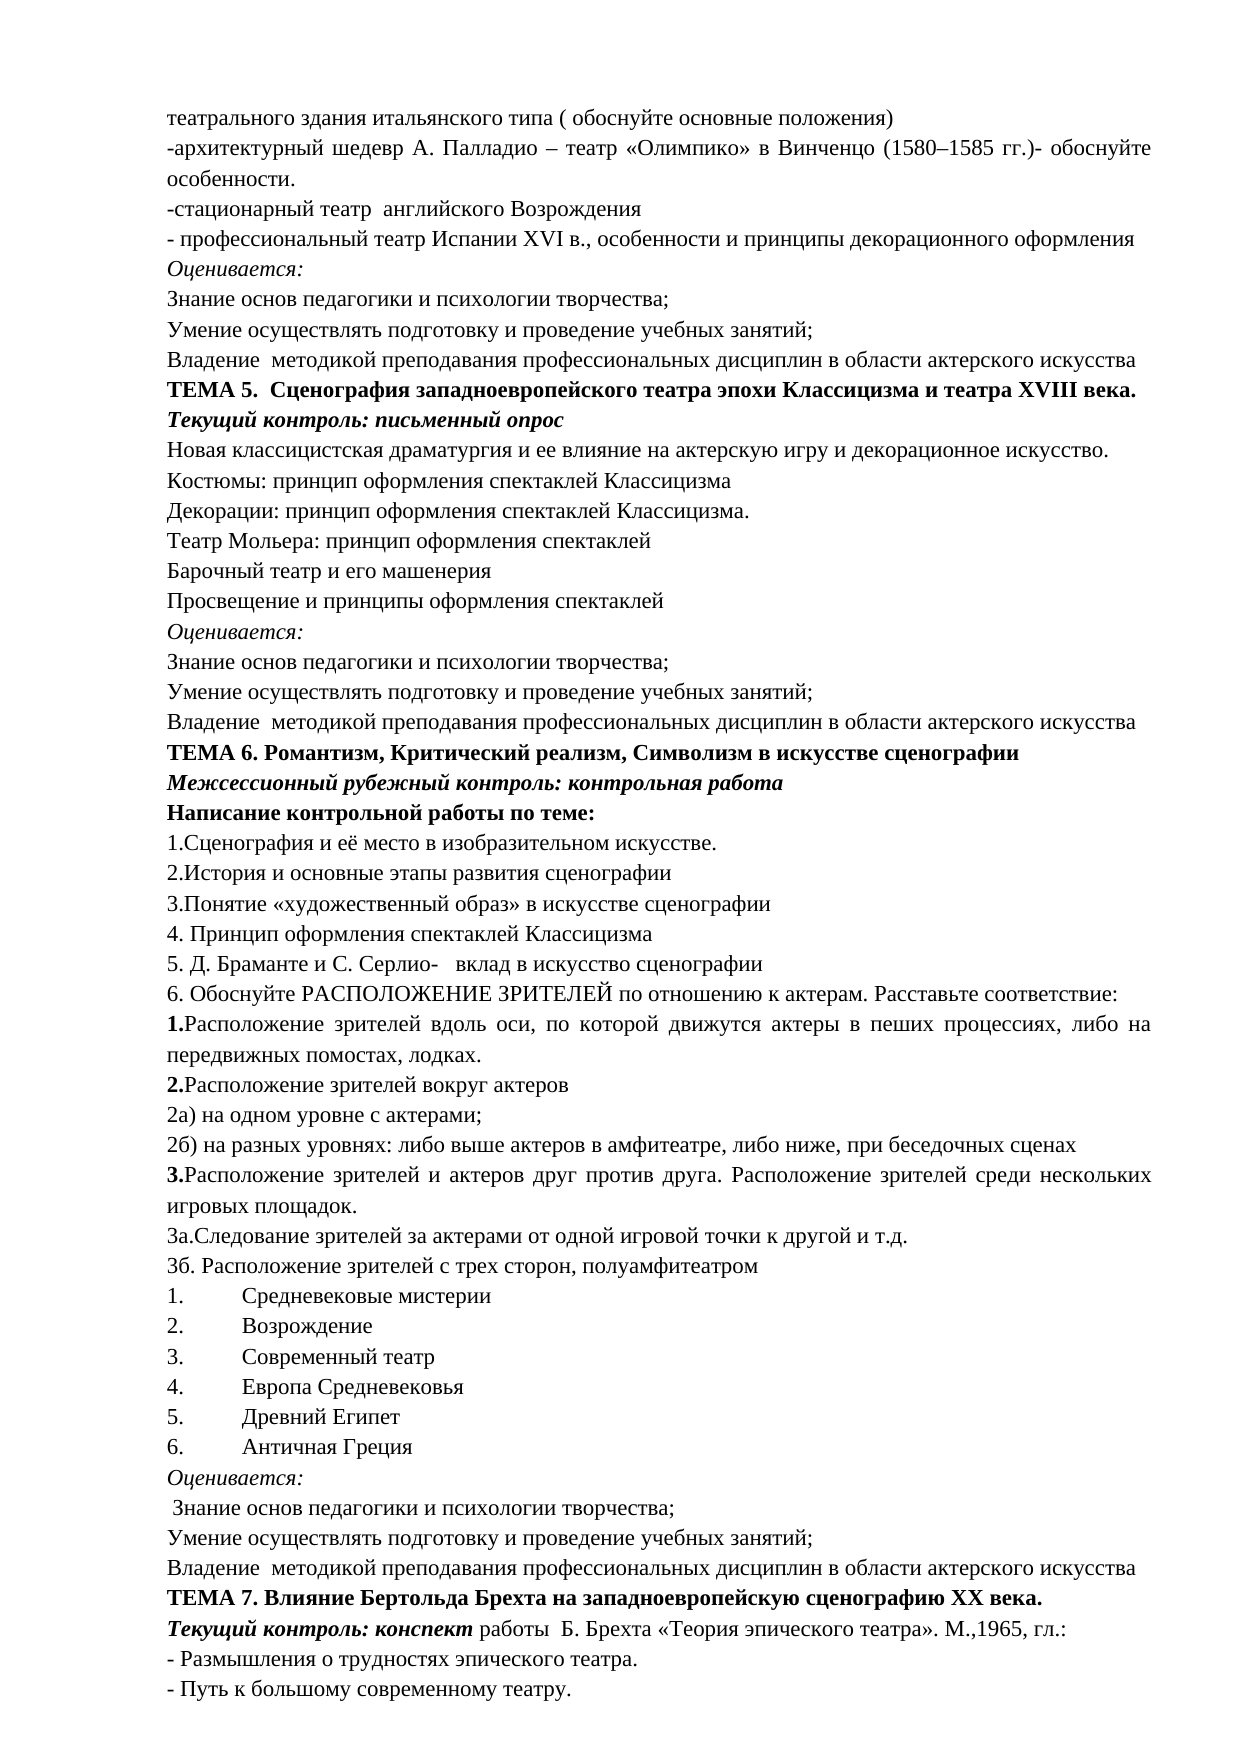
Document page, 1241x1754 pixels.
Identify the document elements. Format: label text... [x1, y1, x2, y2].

text - Путь к большому современному театру. [167, 1675, 1153, 1701]
text 2а) на одном уровне с актерами; [167, 1101, 1153, 1127]
text Текущий контроль: конспект работы Б. Брехта «Теория эпического театра». М.,1965, гл.: [167, 1614, 1153, 1641]
text 3а.Следование зрителей за актерами от одной игровой точки к другой и т.д. [167, 1222, 1153, 1248]
text Оценивается: [167, 1463, 1153, 1490]
text ТЕМА 7. Влияние Бертольда Брехта на западноевропейскую сценографию XX века. [167, 1584, 1153, 1611]
list Европа Средневековья [167, 1373, 1153, 1399]
text 3.Понятие «художественный образ» в искусстве сценографии [167, 889, 1153, 916]
text Новая классицистская драматургия и ее влияние на актерскую игру и декорационное искусство. [167, 436, 1153, 463]
text Владение методикой преподавания профессиональных дисциплин в области актерского искусства [167, 346, 1153, 372]
list Современный театр [167, 1343, 1153, 1369]
text Написание контрольной работы по теме: [167, 799, 1153, 825]
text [167, 104, 1153, 131]
text ТЕМА 5. Сценография западноевропейского театра эпохи Классицизма и театра XVIII века. [167, 376, 1153, 402]
text -стационарный театр английского Возрождения [167, 195, 1153, 221]
text 5. Д. Браманте и С. Серлио- вклад в искусство сценографии [167, 950, 1153, 976]
text 6. Обоснуйте РАСПОЛОЖЕНИЕ ЗРИТЕЛЕЙ по отношению к актерам. Расставьте соответствие: [167, 980, 1153, 1007]
text 3б. Расположение зрителей с трех сторон, полуамфитеатром [167, 1252, 1153, 1278]
text 2.Расположение зрителей вокруг актеров [167, 1071, 1153, 1097]
text Оценивается: [167, 618, 1153, 644]
list Возрождение [167, 1312, 1153, 1339]
list Средневековые мистерии [167, 1282, 1153, 1309]
list Античная Греция [167, 1433, 1153, 1460]
text ТЕМА 6. Романтизм, Критический реализм, Символизм в искусстве сценографии [167, 738, 1153, 765]
text Межсессионный рубежный контроль: контрольная работа [167, 769, 1153, 795]
text Умение осуществлять подготовку и проведение учебных занятий; [167, 678, 1153, 704]
text Оценивается: [167, 255, 1153, 282]
text 2б) на разных уровнях: либо выше актеров в амфитеатре, либо ниже, при беседочных сценах [167, 1131, 1153, 1158]
text Знание основ педагогики и психологии творчества; [167, 648, 1153, 674]
text 3.Расположение зрителей и актеров друг против друга. Расположение зрителей среди нескольких игровых площадок. [167, 1161, 1153, 1218]
text Костюмы: принцип оформления спектаклей Классицизма [167, 467, 1153, 493]
text - профессиональный театр Испании XVI в., особенности и принципы декорационного оформления [167, 225, 1153, 251]
text 1.Сценография и её место в изобразительном искусстве. [167, 829, 1153, 856]
text Умение осуществлять подготовку и проведение учебных занятий; [167, 1524, 1153, 1550]
text Владение методикой преподавания профессиональных дисциплин в области актерского искусства [167, 708, 1153, 735]
text Декорации: принцип оформления спектаклей Классицизма. [167, 497, 1153, 523]
text Текущий контроль: письменный опрос [167, 406, 1153, 433]
list Древний Египет [167, 1403, 1153, 1429]
text Знание основ педагогики и психологии творчества; [167, 1494, 1153, 1520]
text Театр Мольера: принцип оформления спектаклей [167, 527, 1153, 553]
text Знание основ педагогики и психологии творчества; [167, 285, 1153, 312]
text Барочный театр и его машенерия [167, 557, 1153, 584]
text Владение методикой преподавания профессиональных дисциплин в области актерского искусства [167, 1554, 1153, 1581]
text Умение осуществлять подготовку и проведение учебных занятий; [167, 316, 1153, 342]
text 2.История и основные этапы развития сценографии [167, 859, 1153, 886]
text Просвещение и принципы оформления спектаклей [167, 587, 1153, 614]
text -архитектурный шедевр А. Палладио – театр «Олимпико» в Винченцо (1580–1585 гг.)- обоснуйте особенности. [167, 134, 1153, 191]
text - Размышления о трудностях эпического театра. [167, 1645, 1153, 1671]
text 1.Расположение зрителей вдоль оси, по которой движутся актеры в пеших процессиях, либо на передвижных помостах, лодках. [167, 1010, 1153, 1067]
text 4. Принцип оформления спектаклей Классицизма [167, 920, 1153, 946]
